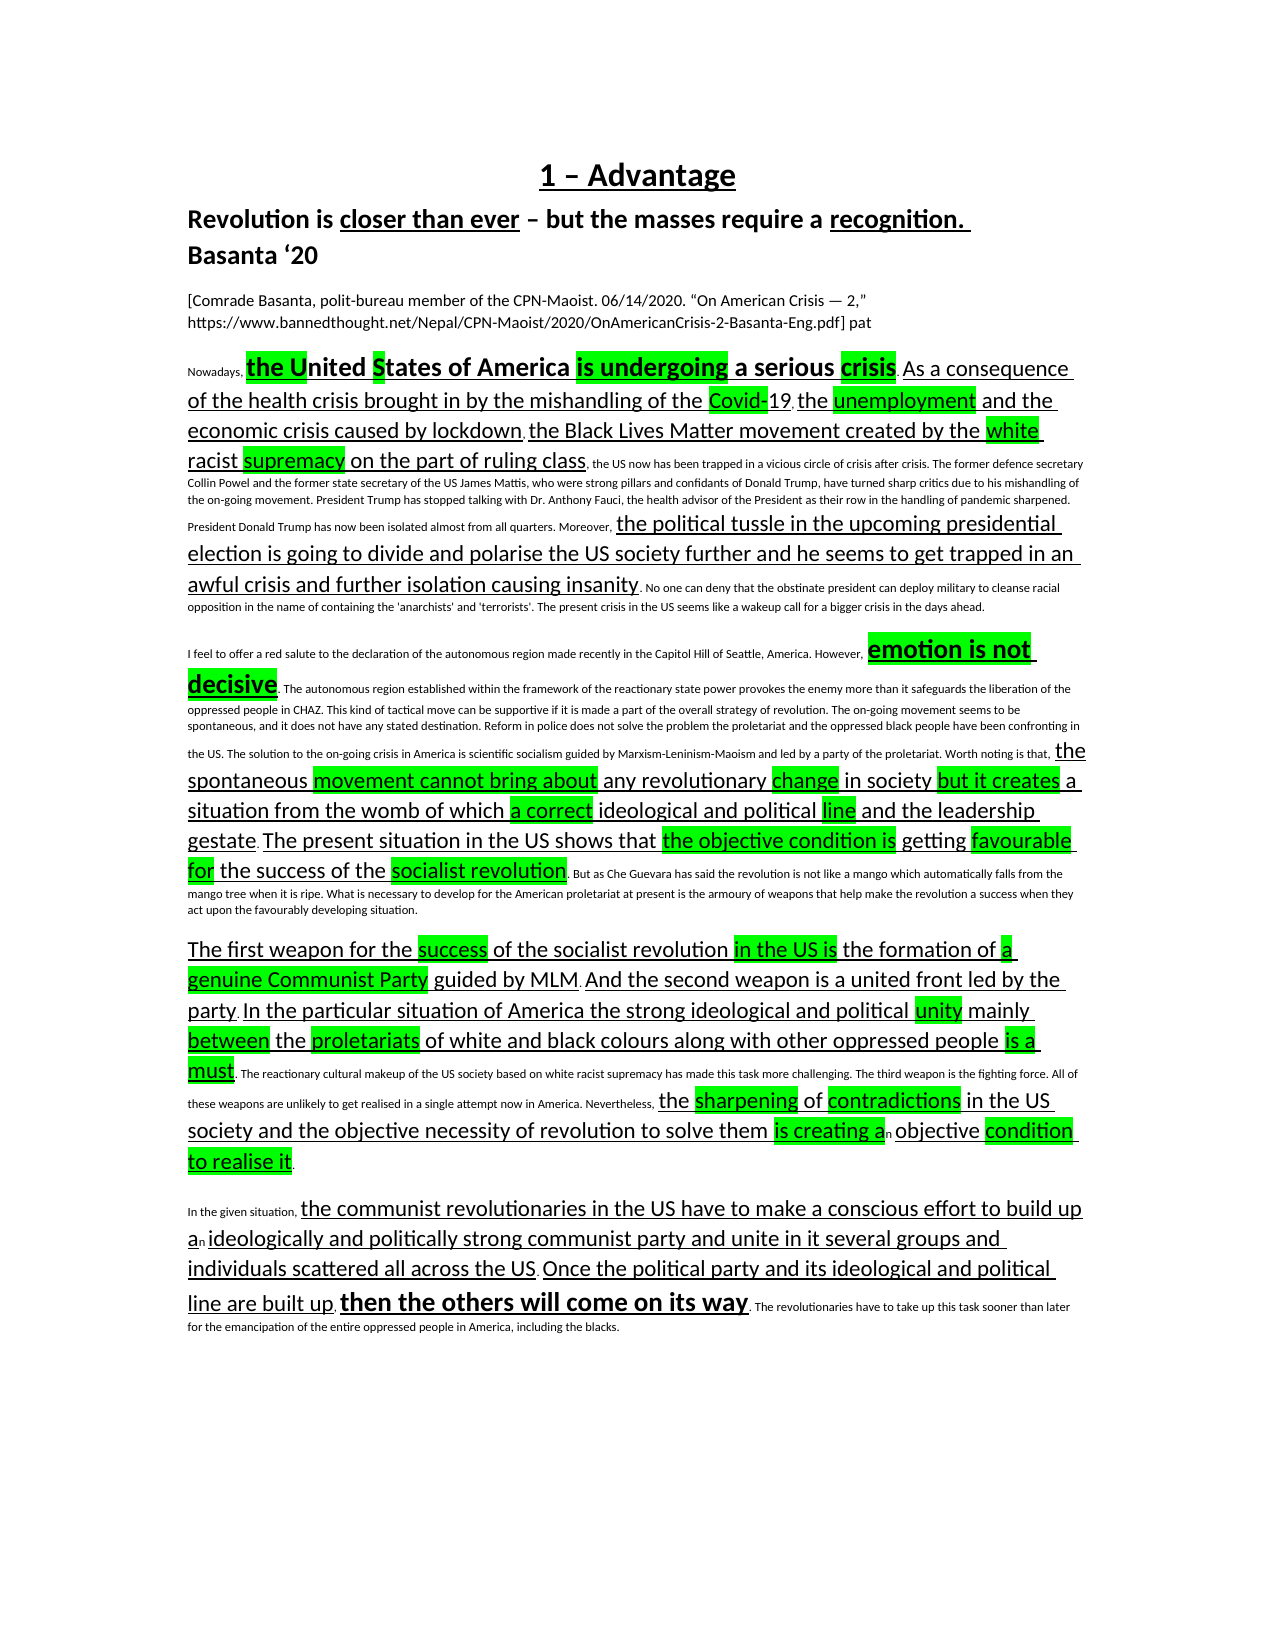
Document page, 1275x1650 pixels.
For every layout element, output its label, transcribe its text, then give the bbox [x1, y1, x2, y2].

text In the given situation, the communist revolutionaries in the US have to make a conscious effort to build up an ideologically and politically strong communist party and unite in it several groups and individuals scattered all across the US. Once the political party and its ideological and political line are built up, then the others will come on its way. The revolutionaries have to take up this task sooner than later for the emancipation of the entire oppressed people in America, including the blacks. [187, 1194, 1087, 1334]
subtitle 1 – Advantage [187, 154, 1087, 195]
text I feel to offer a red salute to the declaration of the autonomous region made recently in the Capitol Hill of Seattle, America. However, emotion is not decisive. The autonomous region established within the framework of the reactionary state power provokes the enemy more than it safeguards the liberation of the oppressed people in CHAZ. This kind of tactical move can be supportive if it is made a part of the overall strategy of revolution. The on-going movement seems to be spontaneous, and it does not have any stated destination. Reform in police does not solve the problem the proletariat and the oppressed black people have been confronting in the US. The solution to the on-going crisis in America is scientific socialism guided by Marxism-Leninism-Maoism and led by a party of the proletariat. Worth noting is that, the spontaneous movement cannot bring about any revolutionary change in society but it creates a situation from the womb of which a correct ideological and political line and the leadership gestate. The present situation in the US shows that the objective condition is getting favourable for the success of the socialist revolution. But as Che Guevara has said the revolution is not like a mango which automatically falls from the mango tree when it is ripe. What is necessary to develop for the American proletariat at present is the armoury of weapons that help make the revolution a success when they act upon the favourably developing situation. [187, 632, 1087, 918]
subtitle Revolution is closer than ever – but the masses require a recognition. [187, 202, 1087, 235]
text Basanta ‘20 [187, 238, 1087, 271]
text [Comrade Basanta, polit-bureau member of the CPN-Maoist. 06/14/2020. “On American Crisis — 2,” https://www.bannedthought.net/Nepal/CPN-Maoist/2020/OnAmericanCrisis-2-Basanta-Eng.pdf] pat [187, 290, 1087, 332]
text Nowadays, the United States of America is undergoing a serious crisis. As a consequence of the health crisis brought in by the mishandling of the Covid-19, the unemployment and the economic crisis caused by lockdown, the Black Lives Matter movement created by the white racist supremacy on the part of ruling class, the US now has been trapped in a vicious circle of crisis after crisis. The former defence secretary Collin Powel and the former state secretary of the US James Mattis, who were strong pillars and confidants of Donald Trump, have turned sharp critics due to his mishandling of the on-going movement. President Trump has stopped talking with Dr. Anthony Fauci, the health advisor of the President as their row in the handling of pandemic sharpened. President Donald Trump has now been isolated almost from all quarters. Moreover, the political tussle in the upcoming presidential election is going to divide and polarise the US society further and he seems to get trapped in an awful crisis and further isolation causing insanity. No one can deny that the obstinate president can deploy military to cleanse racial opposition in the name of containing the 'anarchists' and 'terrorists'. The present crisis in the US seems like a wakeup call for a bigger crisis in the days ahead. [187, 351, 1087, 614]
text The first weapon for the success of the socialist revolution in the US is the formation of a genuine Communist Party guided by MLM. And the second weapon is a united front led by the party. In the particular situation of America the strong ideological and political unity mainly between the proletariats of white and black colours along with other oppressed people is a must. The reactionary cultural makeup of the US society based on white racist supremacy has made this task more challenging. The third weapon is the fighting force. All of these weapons are unlikely to get realised in a single attempt now in America. Nevertheless, the sharpening of contradictions in the US society and the objective necessity of revolution to solve them is creating an objective condition to realise it. [187, 935, 1087, 1175]
